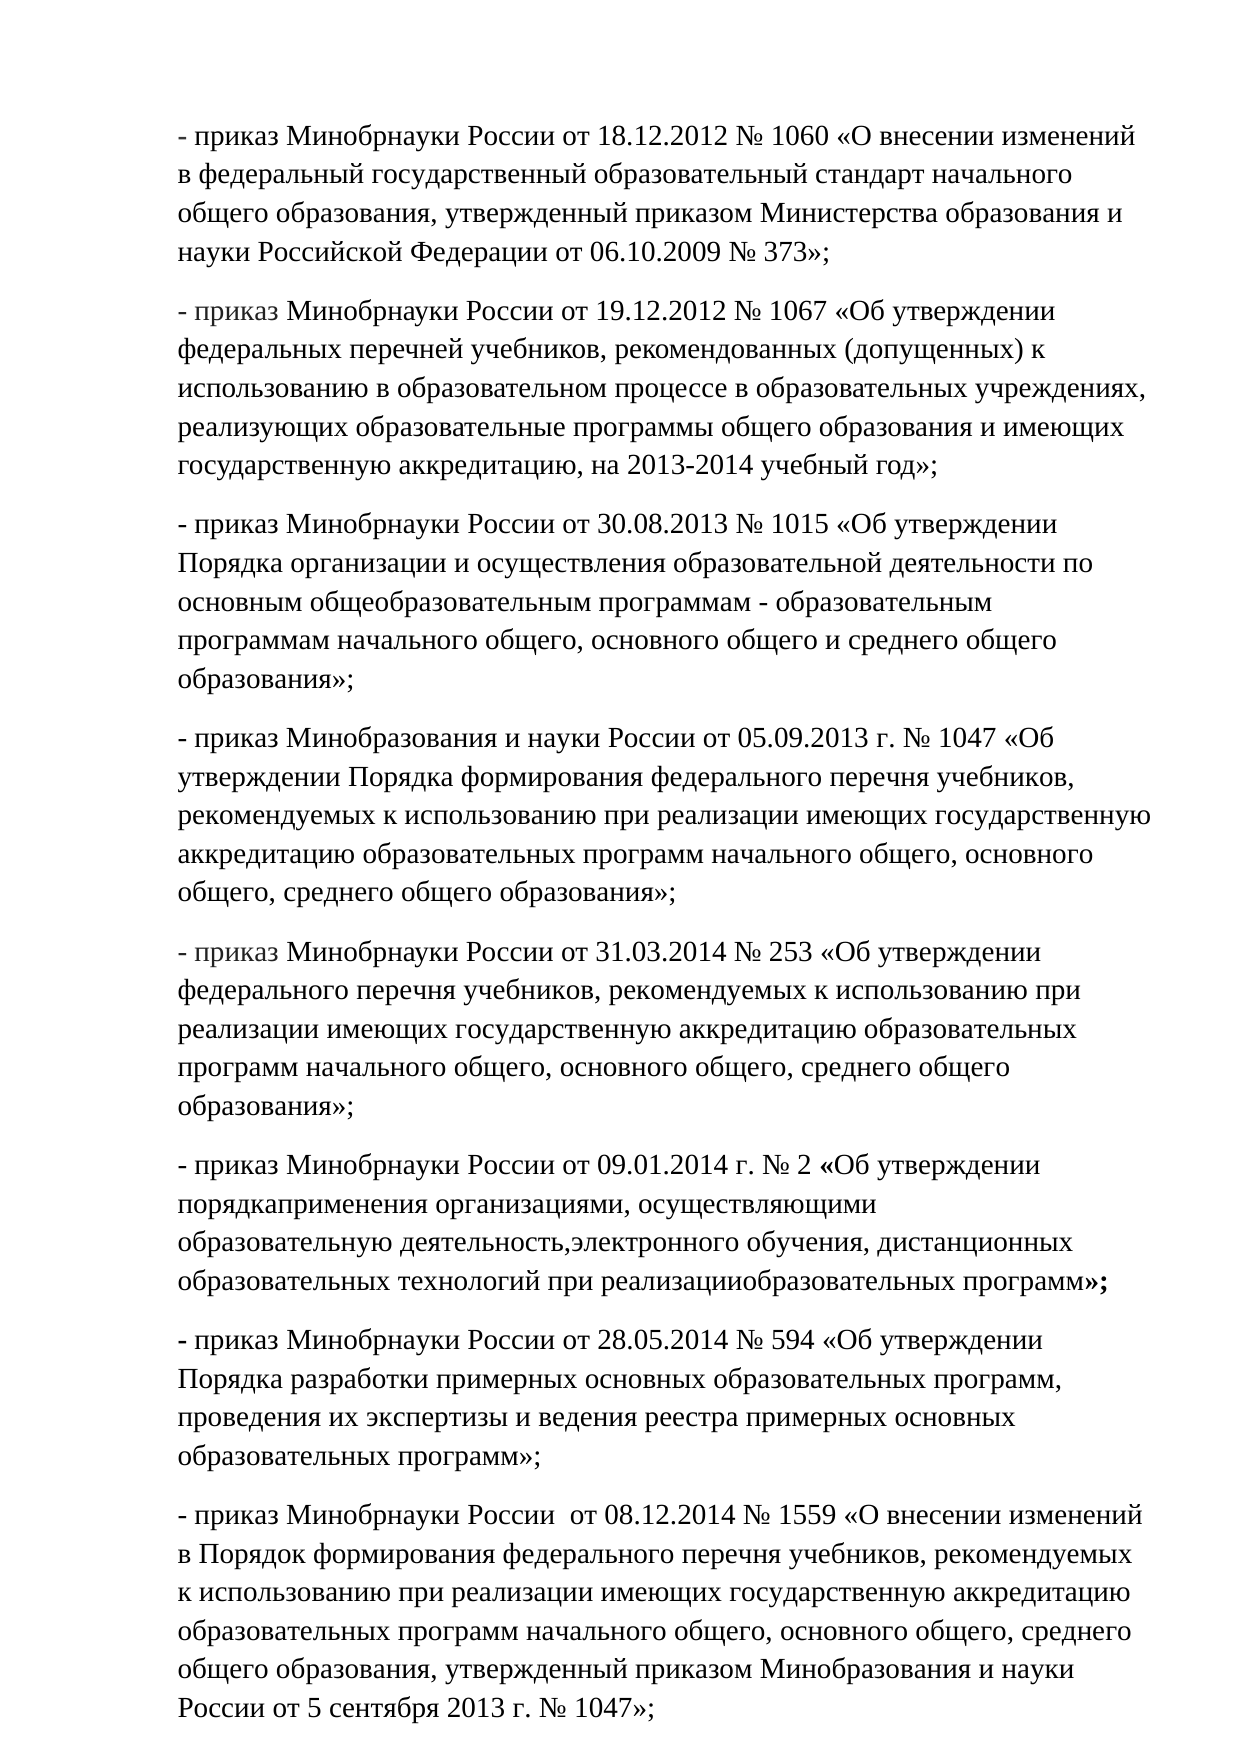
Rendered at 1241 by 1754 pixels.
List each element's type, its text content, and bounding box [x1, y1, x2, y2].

text - приказ Минобрнауки России от 08.12.2014 № 1559 «О внесении изменений в Порядок формирования федерального перечня учебников, рекомендуемых к использованию при реализации имеющих государственную аккредитацию образовательных программ начального общего, основного общего, среднего общего образования, утвержденный приказом Минобразования и науки России от 5 сентября . № 1047»; [177, 1497, 1152, 1723]
text - приказ Минобрнауки России от 19.12.2012 № 1067 «Об утверждении федеральных перечней учебников, рекомендованных (допущенных) к использованию в образовательном процессе в образовательных учреждениях, реализующих образовательные программы общего образования и имеющих государственную аккредитацию, на 2013-2014 учебный год»; [177, 293, 1152, 481]
text - приказ Минобрнауки России от 31.03.2014 № 253 «Об утверждении федерального перечня учебников, рекомендуемых к использованию при реализации имеющих государственную аккредитацию образовательных программ начального общего, основного общего, среднего общего образования»; [177, 934, 1152, 1121]
text - приказ Минобрнауки России от 28.05.2014 № 594 «Об утверждении Порядка разработки примерных основных образовательных программ, проведения их экспертизы и ведения реестра примерных основных образовательных программ»; [177, 1322, 1152, 1471]
text - приказ Минобрнауки России от 09.01.2014 г. № 2 «Об утверждении порядкаприменения организациями, осуществляющими образовательную деятельность,электронного обучения, дистанционных образовательных технологий при реализацииобразовательных программ»; [177, 1147, 1152, 1296]
text - приказ Минобразования и науки России от 05.09.2013 г. № 1047 «Об утверждении Порядка формирования федерального перечня учебников, рекомендуемых к использованию при реализации имеющих государственную аккредитацию образовательных программ начального общего, основного общего, среднего общего образования»; [177, 720, 1152, 908]
text - приказ Минобрнауки России от 30.08.2013 № 1015 «Об утверждении Порядка организации и осуществления образовательной деятельности по основным общеобразовательным программам - образовательным программам начального общего, основного общего и среднего общего образования»; [177, 507, 1152, 694]
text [177, 118, 1152, 267]
